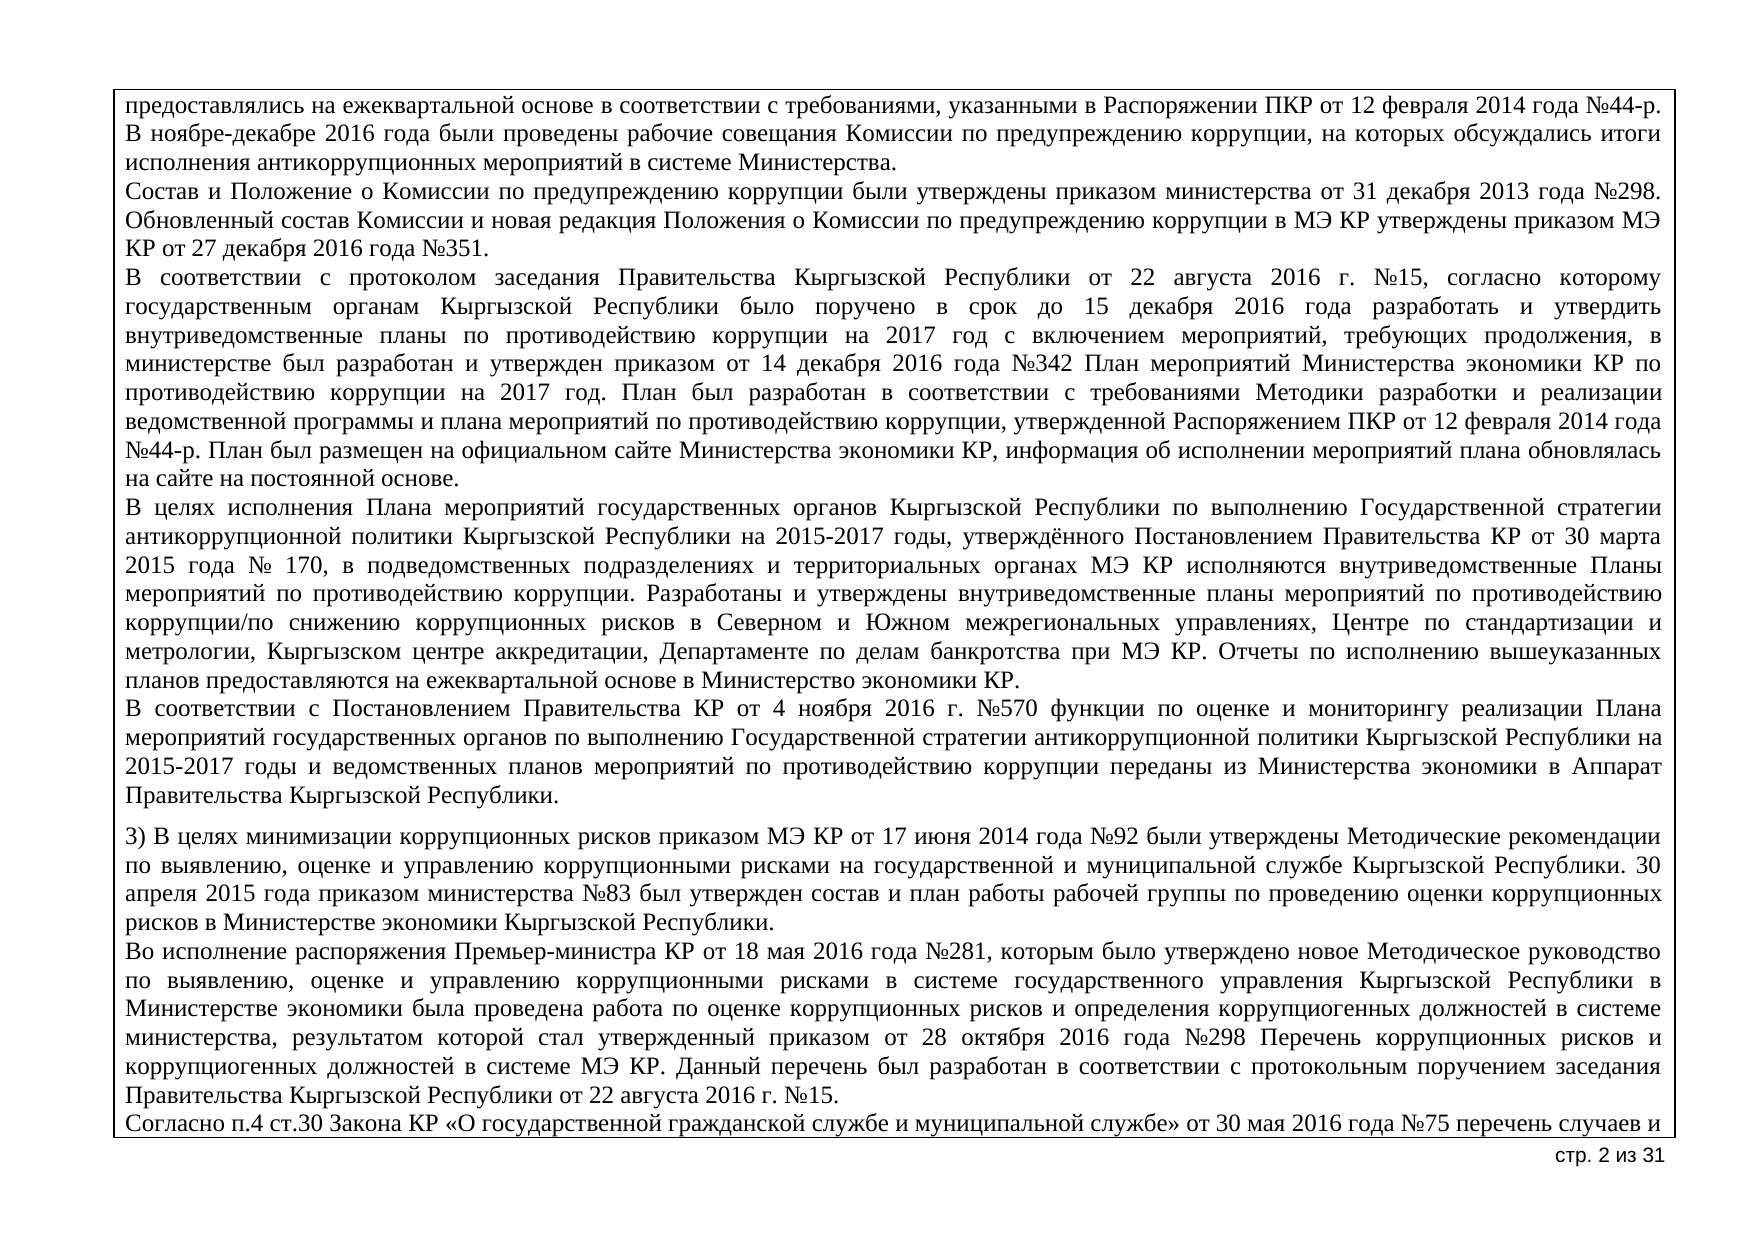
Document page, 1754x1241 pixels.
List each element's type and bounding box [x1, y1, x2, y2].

table_cell [115, 90, 1674, 1137]
